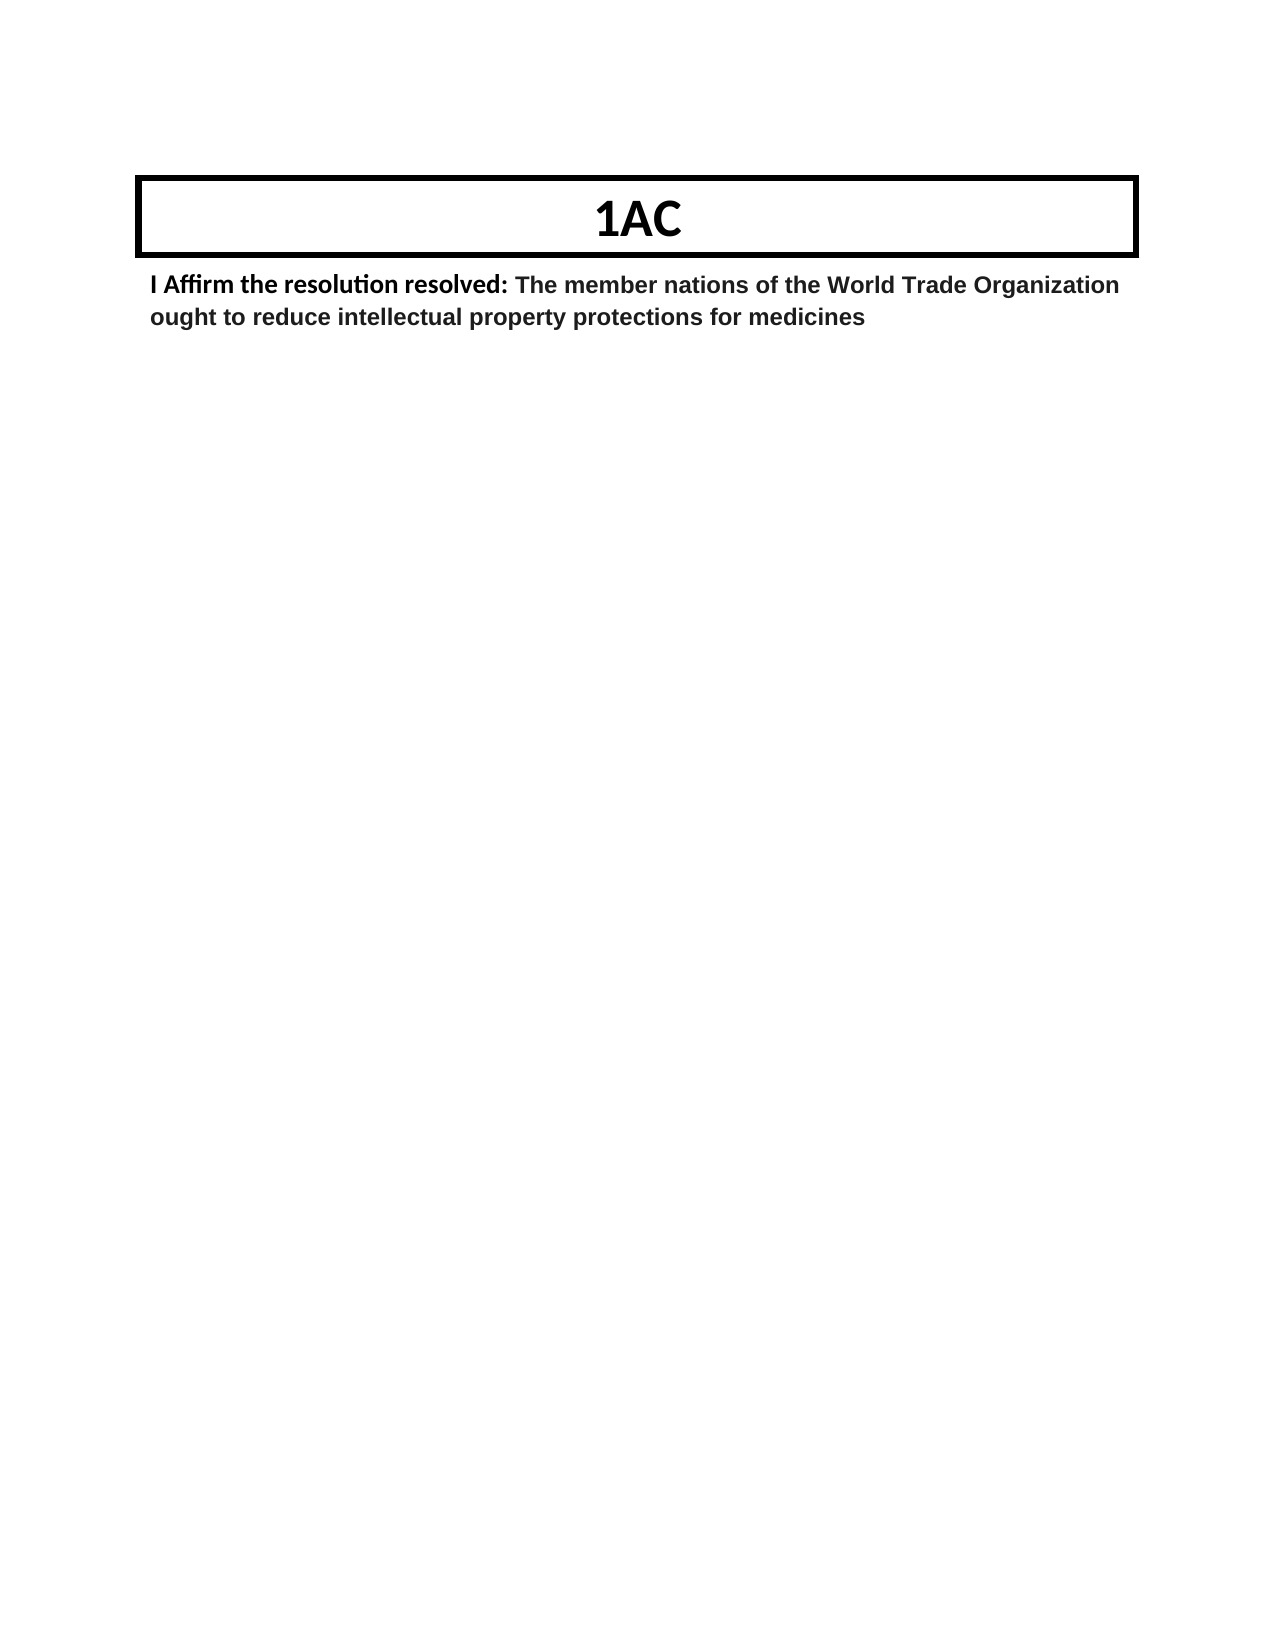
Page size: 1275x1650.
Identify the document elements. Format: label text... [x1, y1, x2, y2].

subtitle I Affirm the resolution resolved: The member nations of the World Trade Organization ought to reduce intellectual property protections for medicines [150, 267, 1125, 330]
subtitle 1AC [142, 181, 1133, 252]
